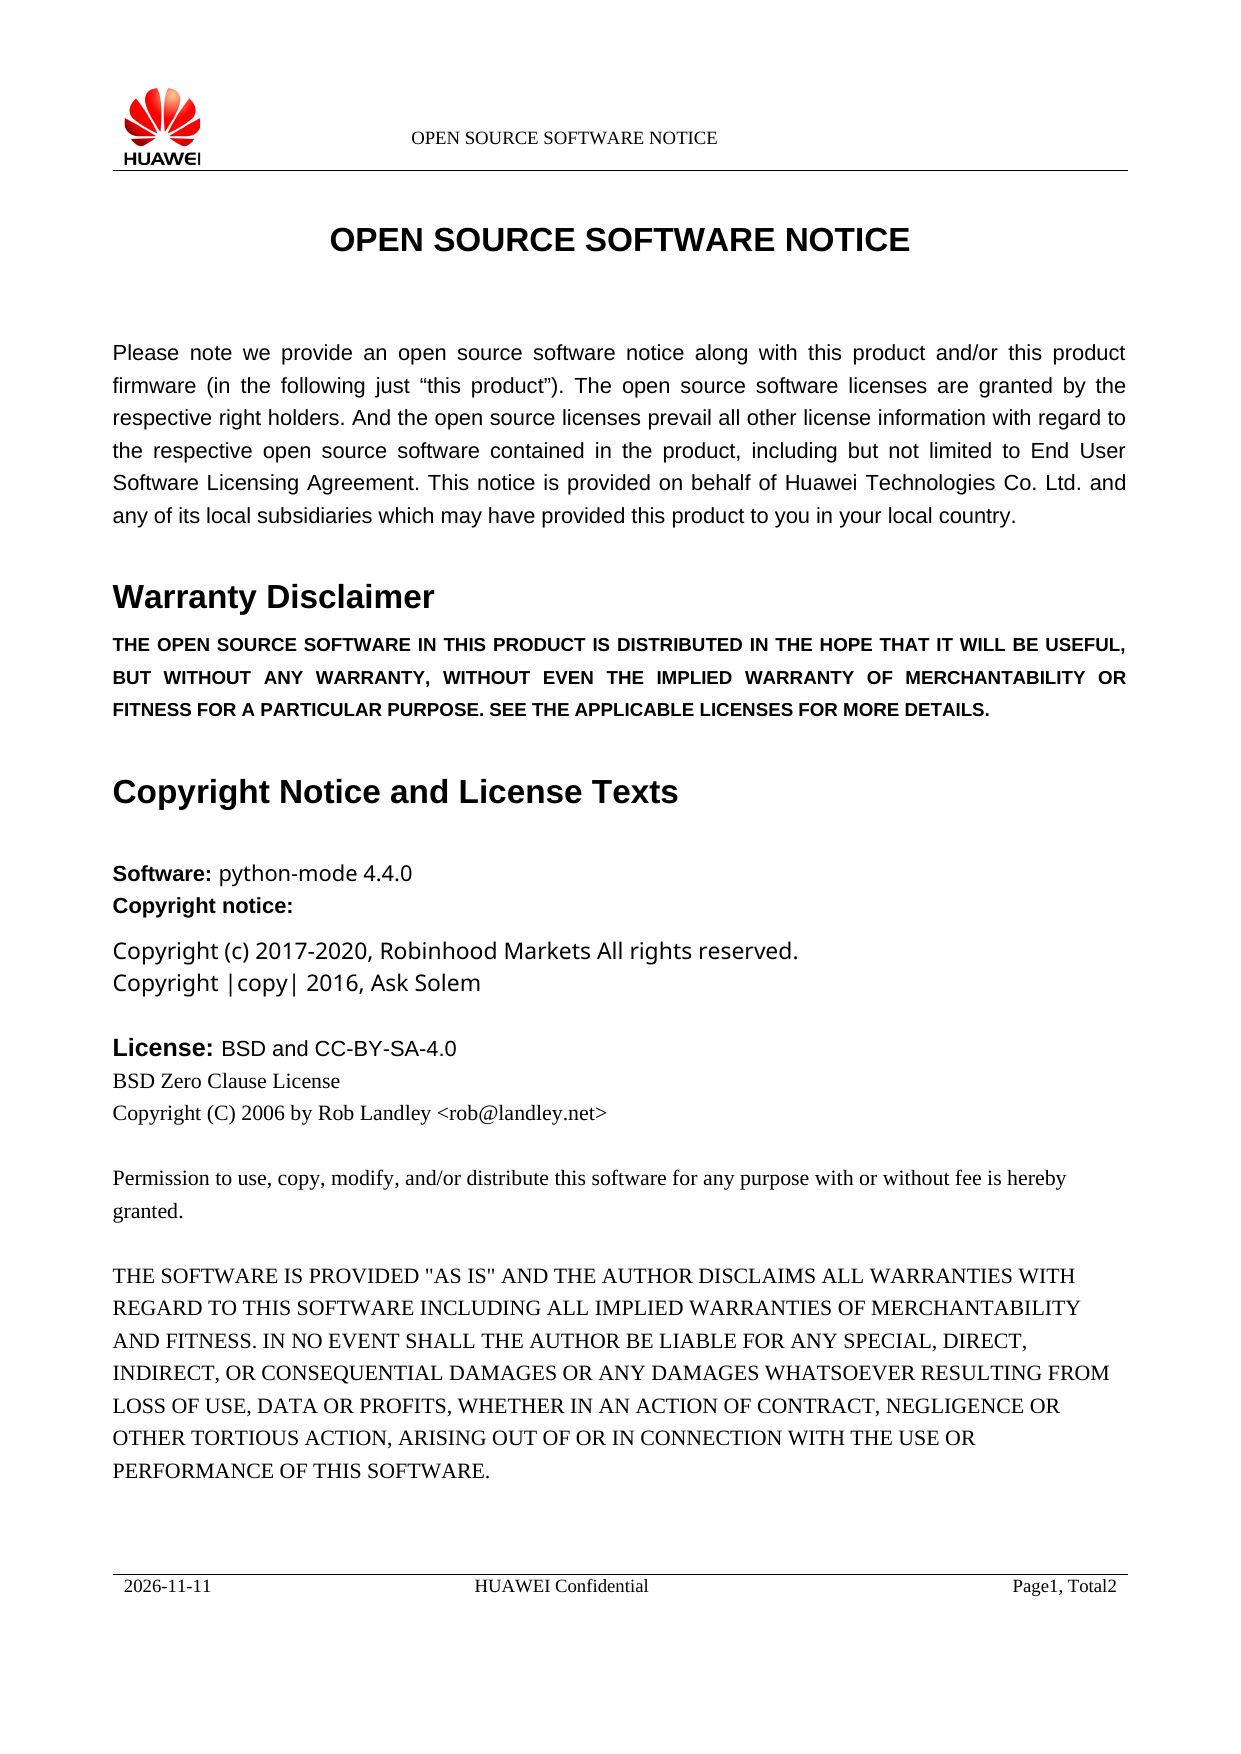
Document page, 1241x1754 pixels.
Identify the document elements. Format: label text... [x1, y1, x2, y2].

picture [124, 88, 201, 165]
title Software: python-mode 4.4.0 [112, 856, 1128, 889]
text Copyright notice: [112, 889, 1128, 921]
text The open source software in this product is distributed in the hope that it will be useful, but WITHOUT ANY WARRANTY, without even the implied warranty of MERCHANTABILITY or FITNESS FOR A PARTICULAR PURPOSE. See the applicable licenses for more details. [112, 629, 1128, 726]
text Please note we provide an open source software notice along with this product and/or this product firmware (in the following just “this product”). The open source software licenses are granted by the respective right holders. And the open source licenses prevail all other license information with regard to the respective open source software contained in the product, including but not limited to End User Software Licensing Agreement. This notice is provided on behalf of Huawei Technologies Co. Ltd. and any of its local subsidiaries which may have provided this product to you in your local country. [112, 336, 1128, 531]
text Copyright Notice and License Texts [112, 759, 1128, 824]
text Copyright (c) 2017-2020, Robinhood Markets All rights reserved. Copyright |copy| 2016, Ask Solem [112, 934, 1128, 1031]
text OPEN SOURCE SOFTWARE NOTICE [112, 206, 1128, 271]
text Warranty Disclaimer [112, 564, 1128, 629]
text License: BSD and CC-BY-SA-4.0 [112, 1031, 1128, 1064]
